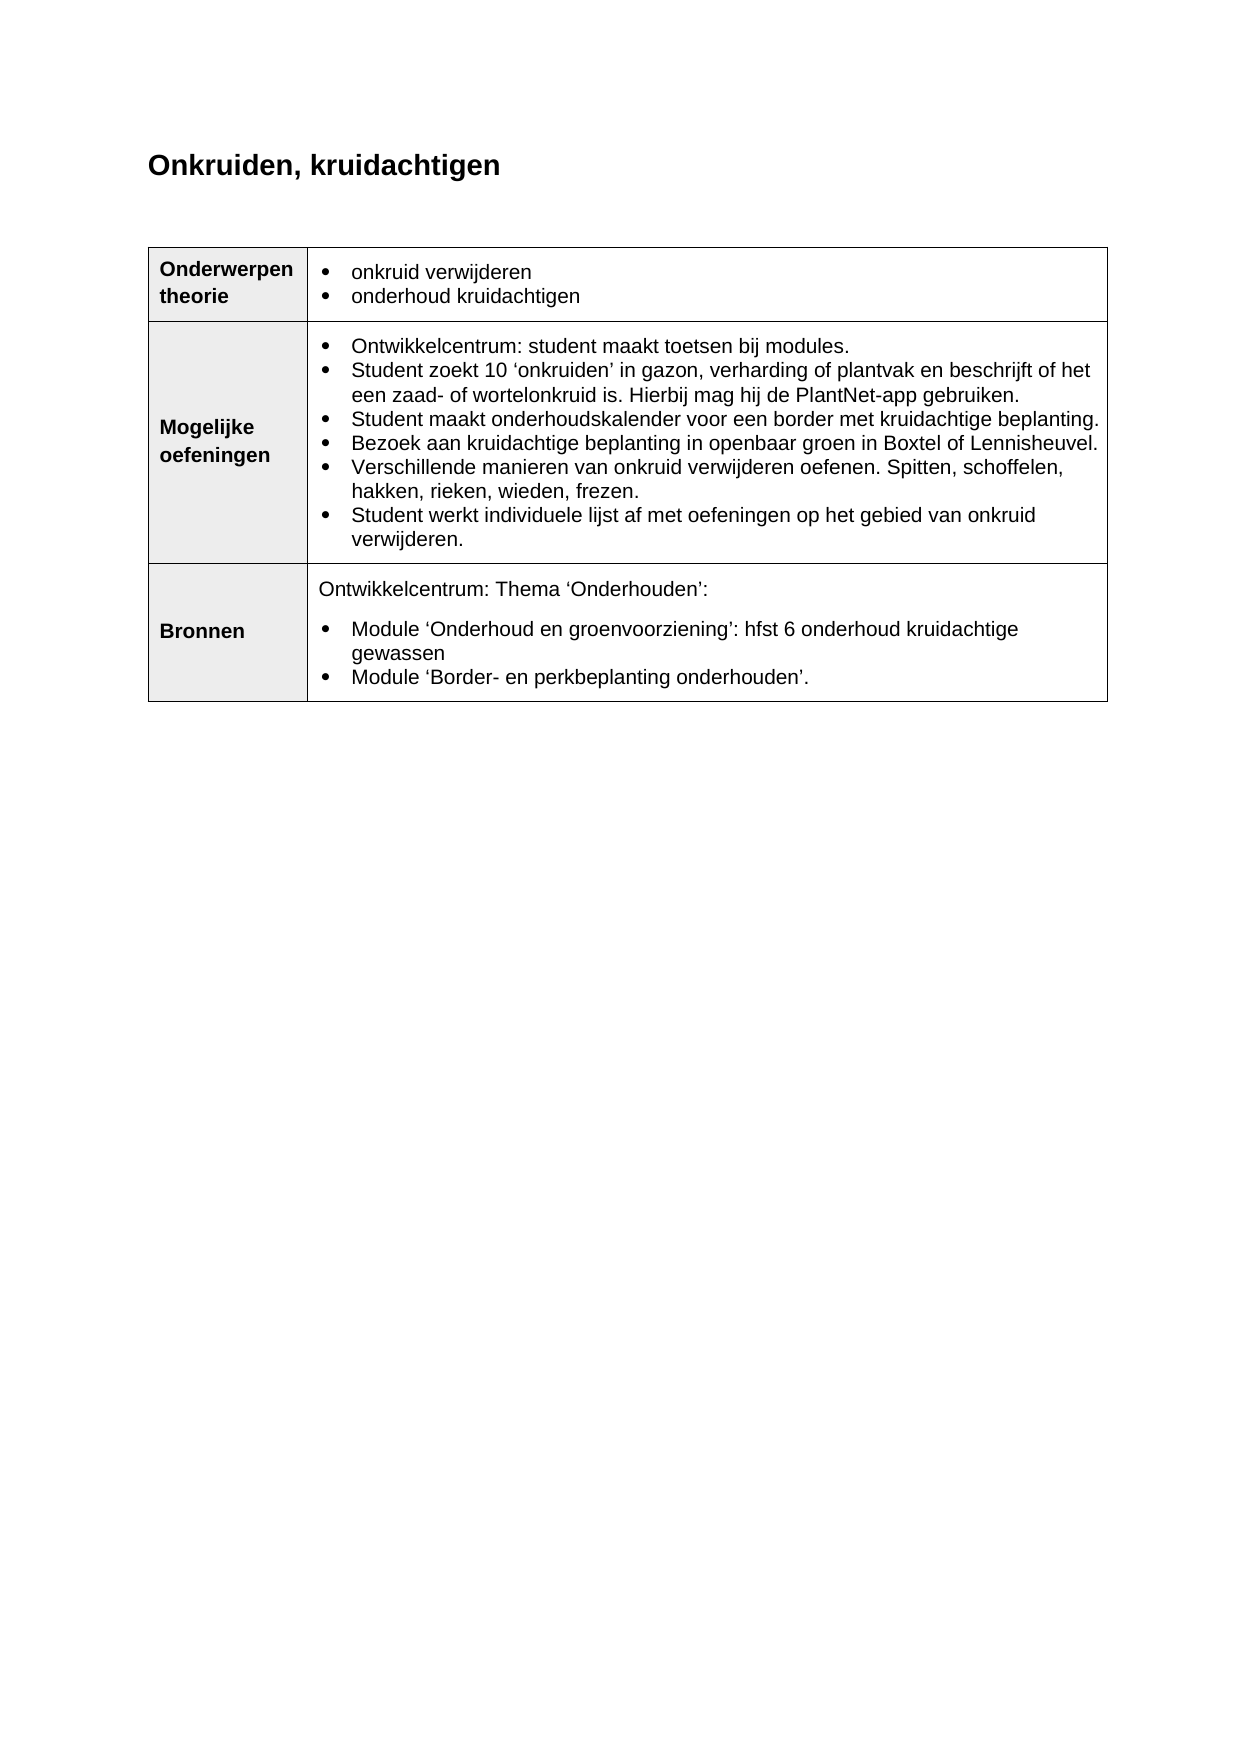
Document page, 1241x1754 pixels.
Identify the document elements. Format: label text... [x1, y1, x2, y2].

table_header onkruid verwijderen onderhoud kruidachtigen [308, 248, 1107, 321]
table_cell Ontwikkelcentrum: student maakt toetsen bij modules. Student zoekt 10 ‘onkruiden’ in gazon, verharding of plantvak en beschrijft of het een zaad- of wortelonkruid is. Hierbij mag hij de PlantNet-app gebruiken. Student maakt onderhoudskalender voor een border met kruidachtige beplanting. Bezoek aan kruidachtige beplanting in openbaar groen in Boxtel of Lennisheuvel. Verschillende manieren van onkruid verwijderen oefenen. Spitten, schoffelen, hakken, rieken, wieden, frezen. Student werkt individuele lijst af met oefeningen op het gebied van onkruid verwijderen. [308, 322, 1107, 563]
table_cell Ontwikkelcentrum: Thema ‘Onderhouden’: Module ‘Onderhoud en groenvoorziening’: hfst 6 onderhoud kruidachtige gewassen Module ‘Border- en perkbeplanting onderhouden’. [308, 564, 1107, 701]
table_cell Mogelijke oefeningen [149, 322, 307, 563]
subtitle Onkruiden, kruidachtigen [148, 148, 1093, 181]
table_cell Bronnen [149, 564, 307, 701]
table_header Onderwerpen theorie [149, 248, 307, 321]
